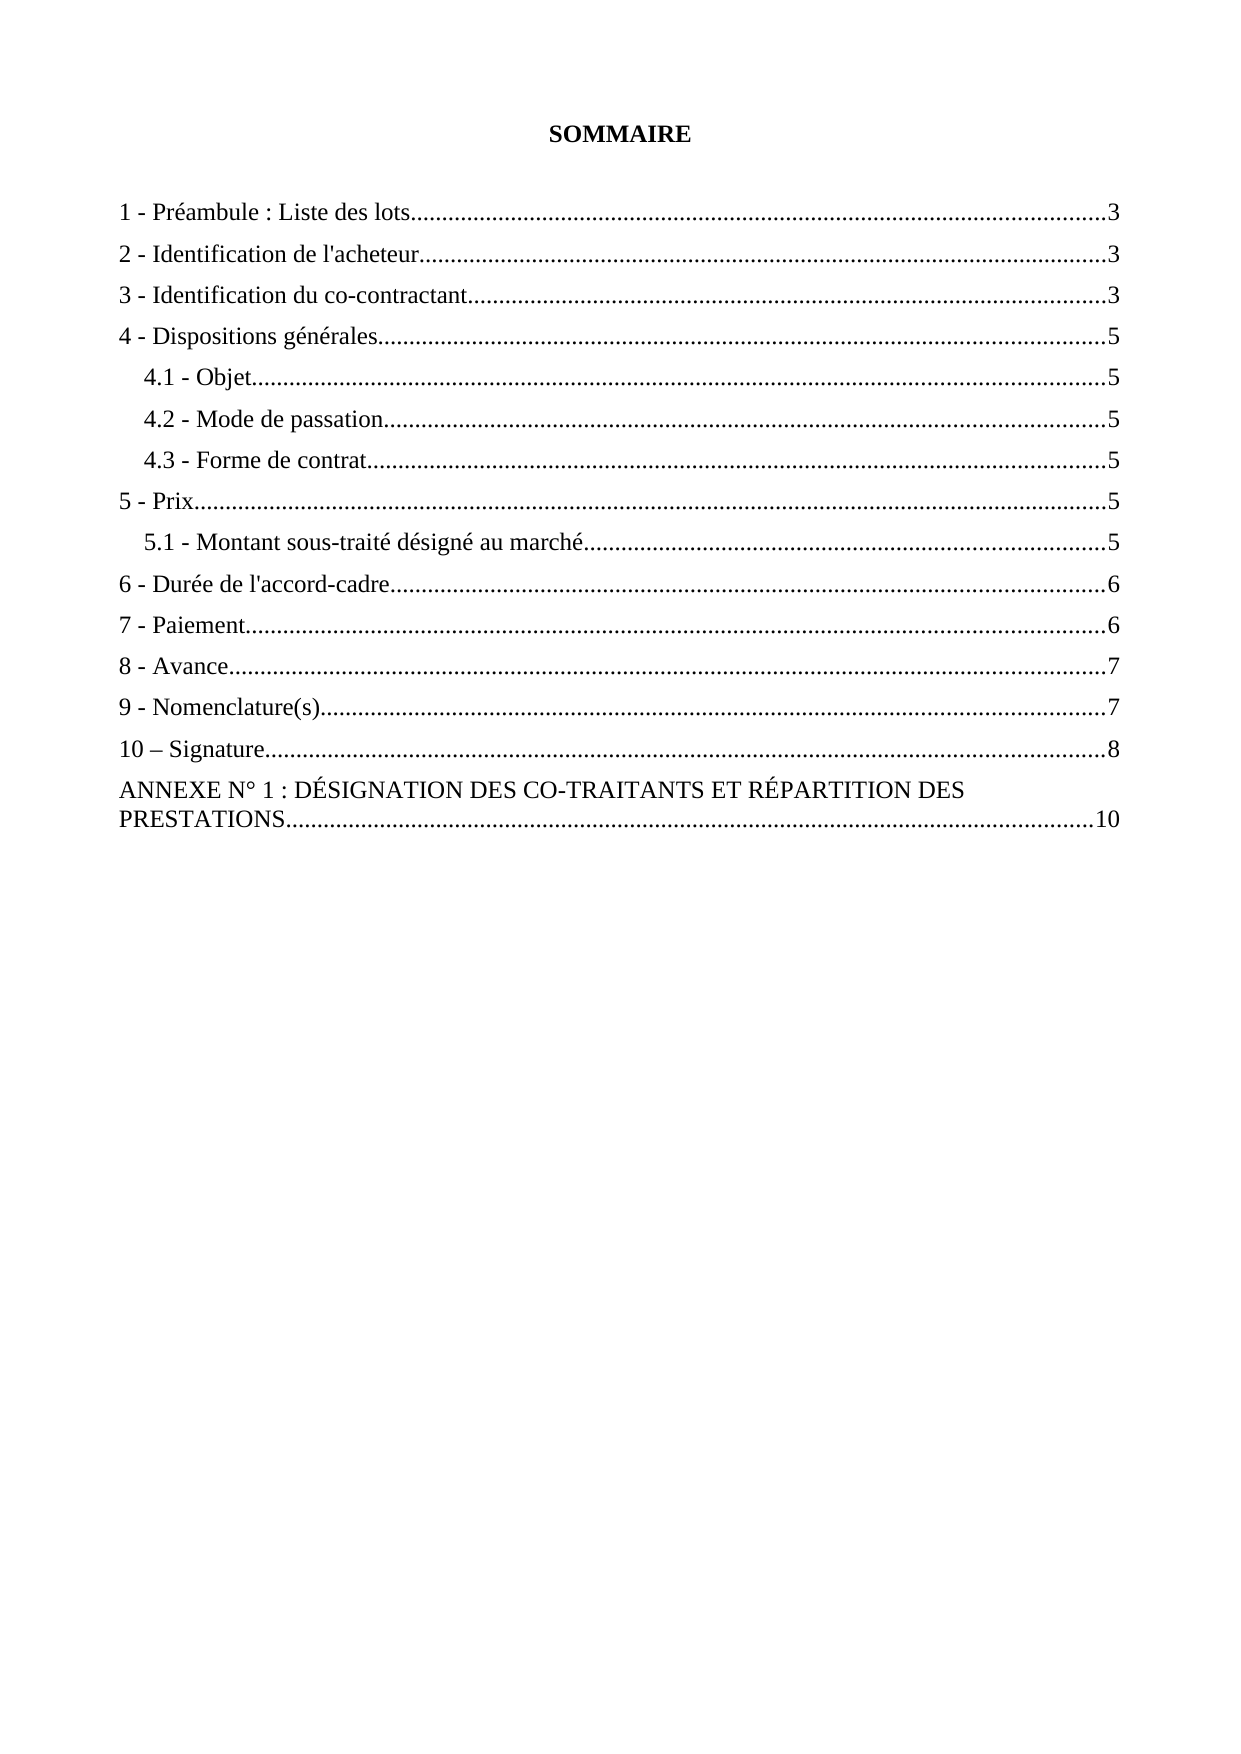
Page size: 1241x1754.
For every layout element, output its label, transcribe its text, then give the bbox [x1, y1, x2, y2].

text 4 - Dispositions générales 5 [119, 321, 1121, 350]
text SOMMAIRE [119, 119, 1121, 147]
text 9 - Nomenclature(s) 7 [119, 692, 1121, 721]
text 3 - Identification du co-contractant 3 [119, 280, 1121, 309]
text 7 - Paiement 6 [119, 610, 1121, 639]
text 1 - Préambule : Liste des lots 3 [119, 197, 1121, 226]
text 5 - Prix 5 [119, 486, 1121, 515]
text ANNEXE N° 1 : DÉSIGNATION DES CO-TRAITANTS ET RÉPARTITION DES PRESTATIONS 10 [119, 775, 1121, 832]
text 4.3 - Forme de contrat 5 [144, 445, 1121, 474]
text 8 - Avance 7 [119, 651, 1121, 680]
text 4.1 - Objet 5 [144, 362, 1121, 391]
text 4.2 - Mode de passation 5 [144, 404, 1121, 432]
text 6 - Durée de l'accord-cadre 6 [119, 569, 1121, 597]
text 2 - Identification de l'acheteur 3 [119, 239, 1121, 267]
text 10 – Signature 8 [119, 734, 1121, 762]
text 5.1 - Montant sous-traité désigné au marché 5 [144, 527, 1121, 556]
